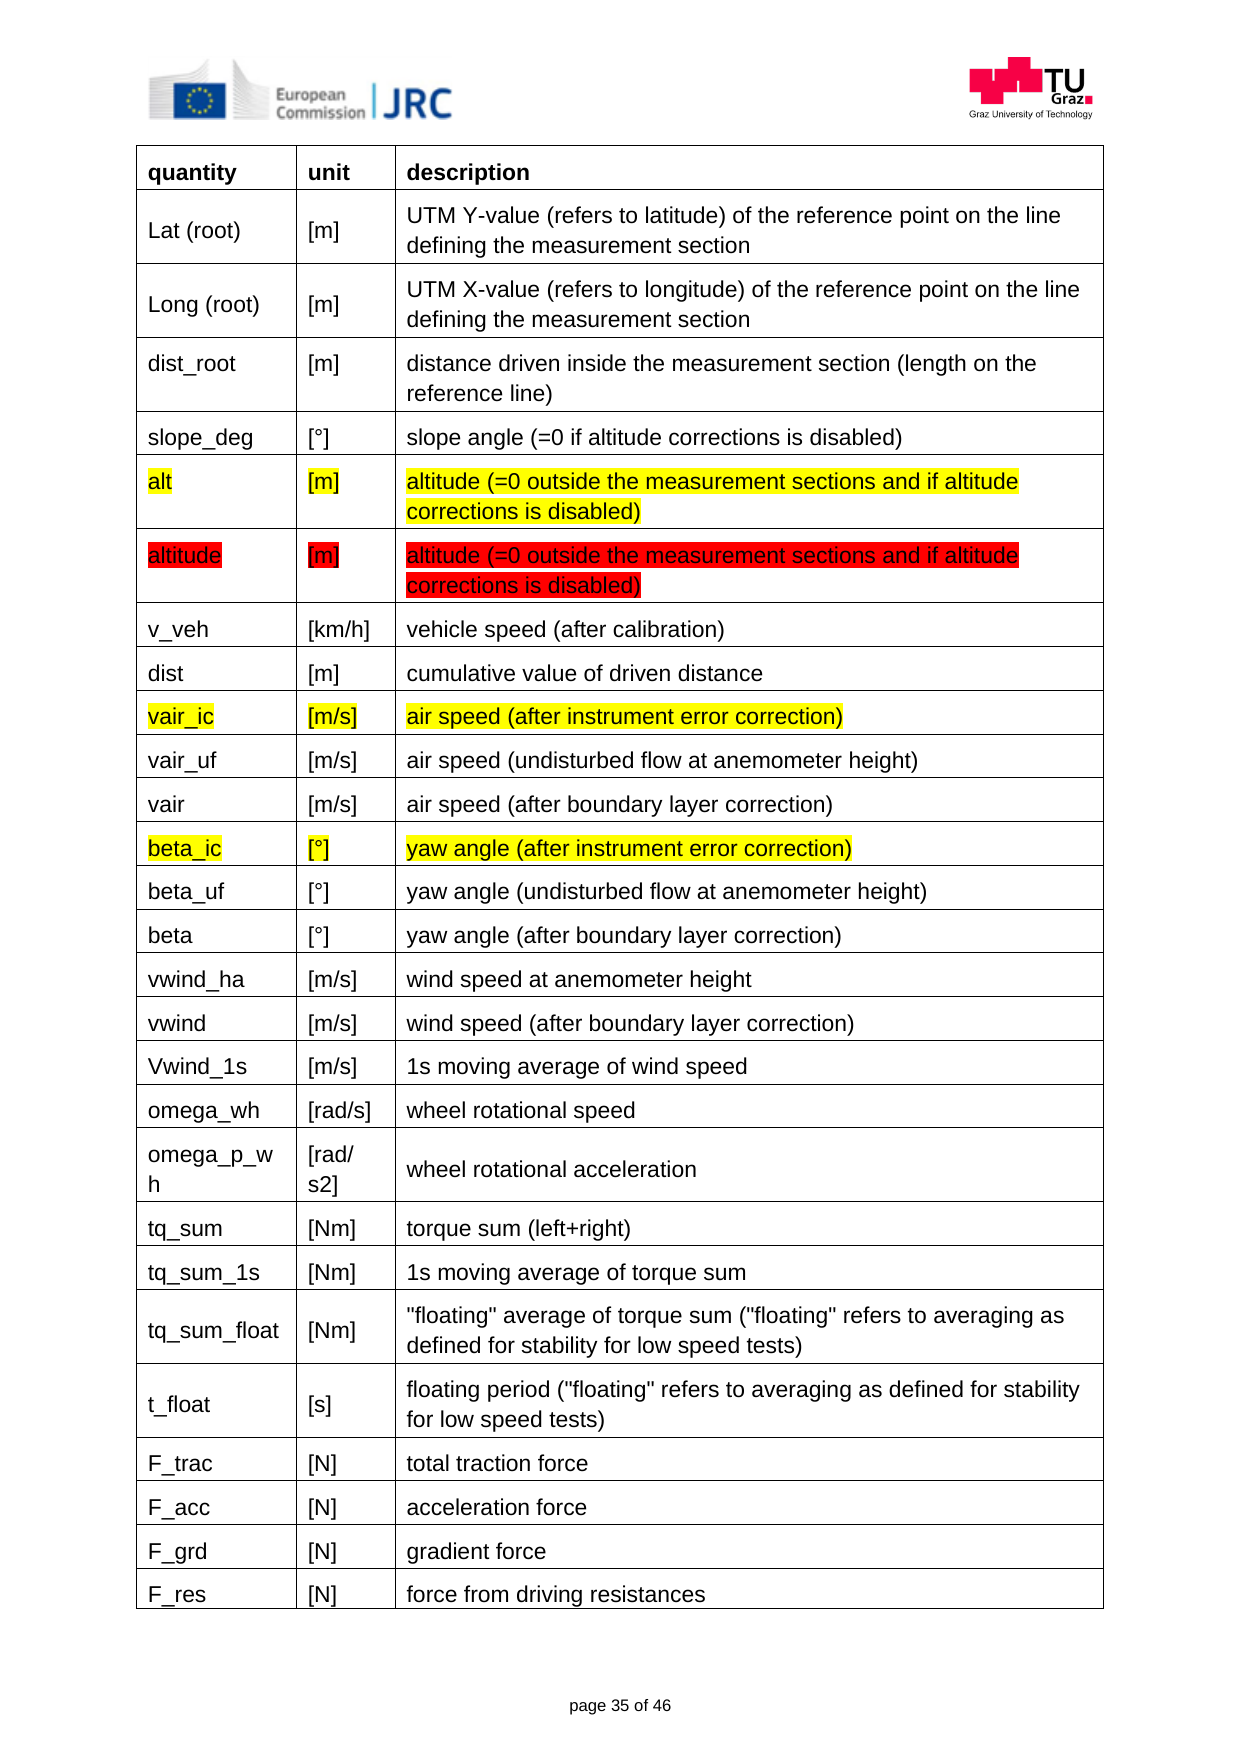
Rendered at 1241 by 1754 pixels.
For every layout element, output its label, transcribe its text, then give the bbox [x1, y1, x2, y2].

table_cell tq_sum [137, 1202, 296, 1245]
table_cell UTM X-value (refers to longitude) of the reference point on the line defining the measurement section [396, 264, 1103, 337]
table_cell altitude (=0 outside the measurement sections and if altitude corrections is disabled) [396, 455, 1103, 528]
picture [147, 56, 453, 120]
table_cell [m] [297, 190, 395, 263]
table_cell UTM Y-value (refers to latitude) of the reference point on the line defining the measurement section [396, 190, 1103, 263]
table_cell wheel rotational speed [396, 1085, 1103, 1127]
table_cell [m] [297, 647, 395, 690]
table_cell [m/s] [297, 997, 395, 1040]
table_cell omega_wh [137, 1085, 296, 1127]
table_cell [N] [297, 1569, 395, 1608]
table_cell air speed (after boundary layer correction) [396, 778, 1103, 821]
table_cell omega_p_wh [137, 1128, 296, 1201]
table_cell "floating" average of torque sum ("floating" refers to averaging as defined for stability for low speed tests) [396, 1290, 1103, 1363]
table_cell [s] [297, 1364, 395, 1437]
table_cell slope_deg [137, 412, 296, 454]
table_cell v_veh [137, 603, 296, 646]
table_cell vwind [137, 997, 296, 1040]
table_cell yaw angle (undisturbed flow at anemometer height) [396, 866, 1103, 908]
table_cell [°] [297, 910, 395, 952]
table_cell vair_uf [137, 735, 296, 777]
table_cell slope angle (=0 if altitude corrections is disabled) [396, 412, 1103, 454]
table_cell Long (root) [137, 264, 296, 337]
table_cell [°] [297, 412, 395, 454]
table_cell floating period ("floating" refers to averaging as defined for stability for low speed tests) [396, 1364, 1103, 1437]
table_cell 1s moving average of torque sum [396, 1246, 1103, 1289]
table_cell [m/s] [297, 778, 395, 821]
table_cell [m/s] [297, 691, 395, 733]
table_cell tq_sum_1s [137, 1246, 296, 1289]
table_cell total traction force [396, 1438, 1103, 1480]
table_cell distance driven inside the measurement section (length on the reference line) [396, 338, 1103, 411]
picture [969, 57, 1093, 120]
table_cell [°] [297, 822, 395, 865]
table_cell Vwind_1s [137, 1041, 296, 1083]
table_cell [°] [297, 866, 395, 908]
table_cell altitude (=0 outside the measurement sections and if altitude corrections is disabled) [396, 529, 1103, 602]
table_cell [N] [297, 1481, 395, 1524]
table_cell beta [137, 910, 296, 952]
table_cell beta_ic [137, 822, 296, 865]
table_cell yaw angle (after boundary layer correction) [396, 910, 1103, 952]
table_cell F_grd [137, 1525, 296, 1568]
table_cell tq_sum_float [137, 1290, 296, 1363]
table_cell t_float [137, 1364, 296, 1437]
table_cell F_trac [137, 1438, 296, 1480]
table_cell [m] [297, 529, 395, 602]
table_cell beta_uf [137, 866, 296, 908]
table_cell [Nm] [297, 1202, 395, 1245]
table_cell yaw angle (after instrument error correction) [396, 822, 1103, 865]
table_cell [N] [297, 1525, 395, 1568]
table_header quantity [137, 146, 296, 189]
table_cell vehicle speed (after calibration) [396, 603, 1103, 646]
table_cell [Nm] [297, 1290, 395, 1363]
table_cell dist [137, 647, 296, 690]
table_cell vwind_ha [137, 953, 296, 996]
table_cell [m] [297, 264, 395, 337]
table_cell alt [137, 455, 296, 528]
table_cell torque sum (left+right) [396, 1202, 1103, 1245]
table_cell [m/s] [297, 953, 395, 996]
table_cell Lat (root) [137, 190, 296, 263]
table_cell [m/s] [297, 735, 395, 777]
table_cell air speed (undisturbed flow at anemometer height) [396, 735, 1103, 777]
table_cell [m] [297, 338, 395, 411]
table_cell wheel rotational acceleration [396, 1128, 1103, 1201]
table_cell altitude [137, 529, 296, 602]
table_cell [rad/s] [297, 1085, 395, 1127]
table_header description [396, 146, 1103, 189]
table_cell F_res [137, 1569, 296, 1608]
table_header unit [297, 146, 395, 189]
table_cell [N] [297, 1438, 395, 1480]
table_cell acceleration force [396, 1481, 1103, 1524]
table_cell [km/h] [297, 603, 395, 646]
table_cell cumulative value of driven distance [396, 647, 1103, 690]
table_cell air speed (after instrument error correction) [396, 691, 1103, 733]
table_cell [rad/s2] [297, 1128, 395, 1201]
table_cell wind speed at anemometer height [396, 953, 1103, 996]
table_cell vair_ic [137, 691, 296, 733]
table_cell [Nm] [297, 1246, 395, 1289]
table_cell [m] [297, 455, 395, 528]
table_cell F_acc [137, 1481, 296, 1524]
table_cell gradient force [396, 1525, 1103, 1568]
table_cell dist_root [137, 338, 296, 411]
table_cell 1s moving average of wind speed [396, 1041, 1103, 1083]
table_cell force from driving resistances [396, 1569, 1103, 1608]
table_cell vair [137, 778, 296, 821]
table_cell [m/s] [297, 1041, 395, 1083]
table_cell wind speed (after boundary layer correction) [396, 997, 1103, 1040]
